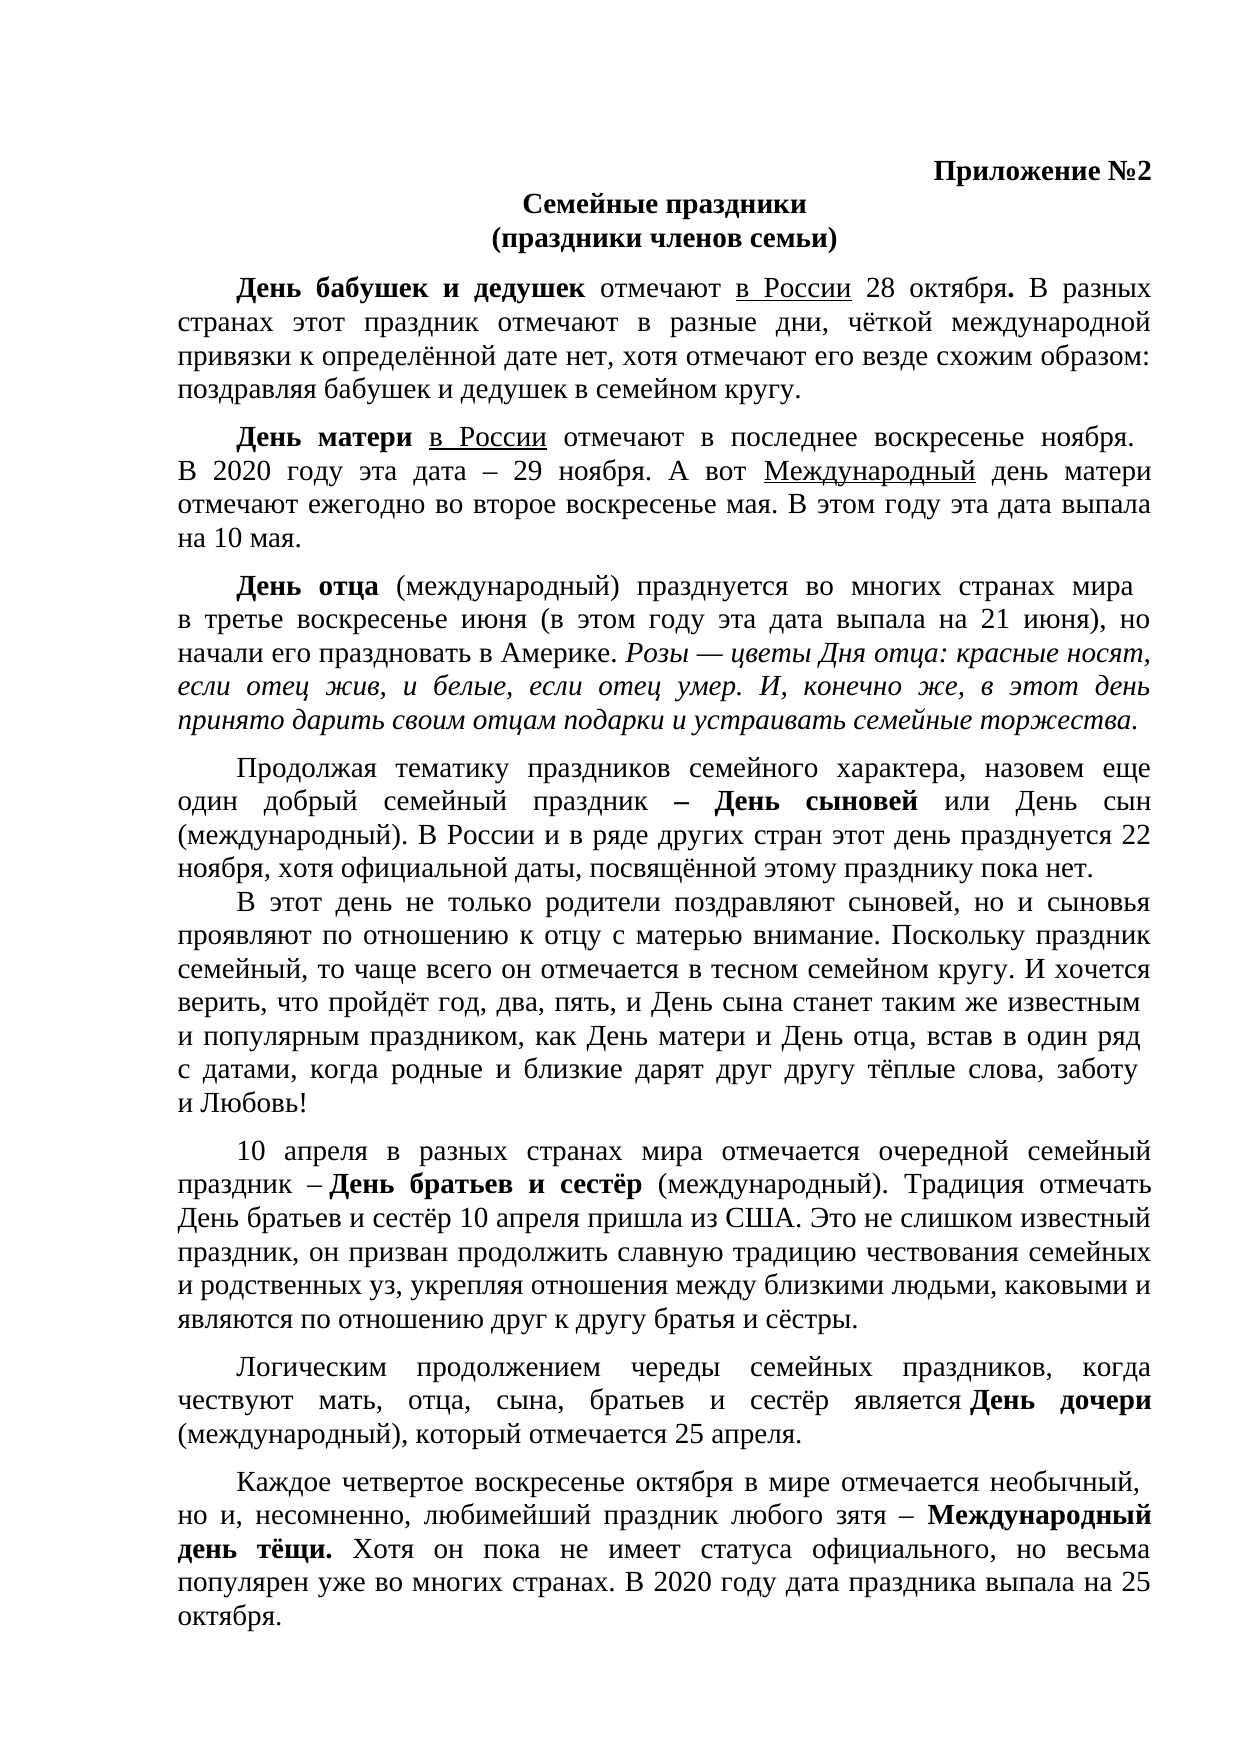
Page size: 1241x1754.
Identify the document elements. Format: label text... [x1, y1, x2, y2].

text Каждое четвертое воскресенье октября в мире отмечается необычный, но и, несомненно, любимейший праздник любого зятя – Международный день тёщи. Хотя он пока не имеет статуса официального, но весьма популярен уже во многих странах. В 2020 году дата праздника выпала на 25 октября. [177, 1464, 1152, 1631]
text (праздники членов семьи) [177, 220, 1152, 254]
text 10 апреля в разных странах мира отмечается очередной семейный праздник – День братьев и сестёр (международный). Традиция отмечать День братьев и сестёр 10 апреля пришла из США. Это не слишком известный праздник, он призван продолжить славную традицию чествования семейных и родственных уз, укрепляя отношения между близкими людьми, каковыми и являются по отношению друг к другу братья и сёстры. [177, 1133, 1152, 1334]
text Логическим продолжением череды семейных праздников, когда чествуют мать, отца, сына, братьев и сестёр является День дочери (международный), который отмечается 25 апреля. [177, 1349, 1152, 1449]
text День матери в России отмечают в последнее воскресенье ноября. В 2020 году эта дата – 29 ноября. А вот Международный день матери отмечают ежегодно во второе воскресенье мая. В этом году эта дата выпала на 10 мая. [177, 419, 1152, 553]
text День отца (международный) празднуется во многих странах мира в третье воскресенье июня (в этом году эта дата выпала на 21 июня), но начали его праздновать в Америке. Розы — цветы Дня отца: красные носят, если отец жив, и белые, если отец умер. И, конечно же, в этот день принято дарить своим отцам подарки и устраивать семейные торжества. [177, 568, 1152, 735]
text Приложение №2 [177, 153, 1152, 187]
text В этот день не только родители поздравляют сыновей, но и сыновья проявляют по отношению к отцу с матерью внимание. Поскольку праздник семейный, то чаще всего он отмечается в тесном семейном кругу. И хочется верить, что пройдёт год, два, пять, и День сына станет таким же известным и популярным праздником, как День матери и День отца, встав в один ряд с датами, когда родные и близкие дарят друг другу тёплые слова, заботу и Любовь! [177, 884, 1152, 1119]
text День бабушек и дедушек отмечают в России 28 октября. В разных странах этот праздник отмечают в разные дни, чёткой международной привязки к определённой дате нет, хотя отмечают его везде схожим образом: поздравляя бабушек и дедушек в семейном кругу. [177, 271, 1152, 405]
text Семейные праздники [177, 187, 1152, 220]
text Продолжая тематику праздников семейного характера, назовем еще один добрый семейный праздник – День сыновей или День сын (международный). В России и в ряде других стран этот день празднуется 22 ноября, хотя официальной даты, посвящённой этому празднику пока нет. [177, 750, 1152, 884]
